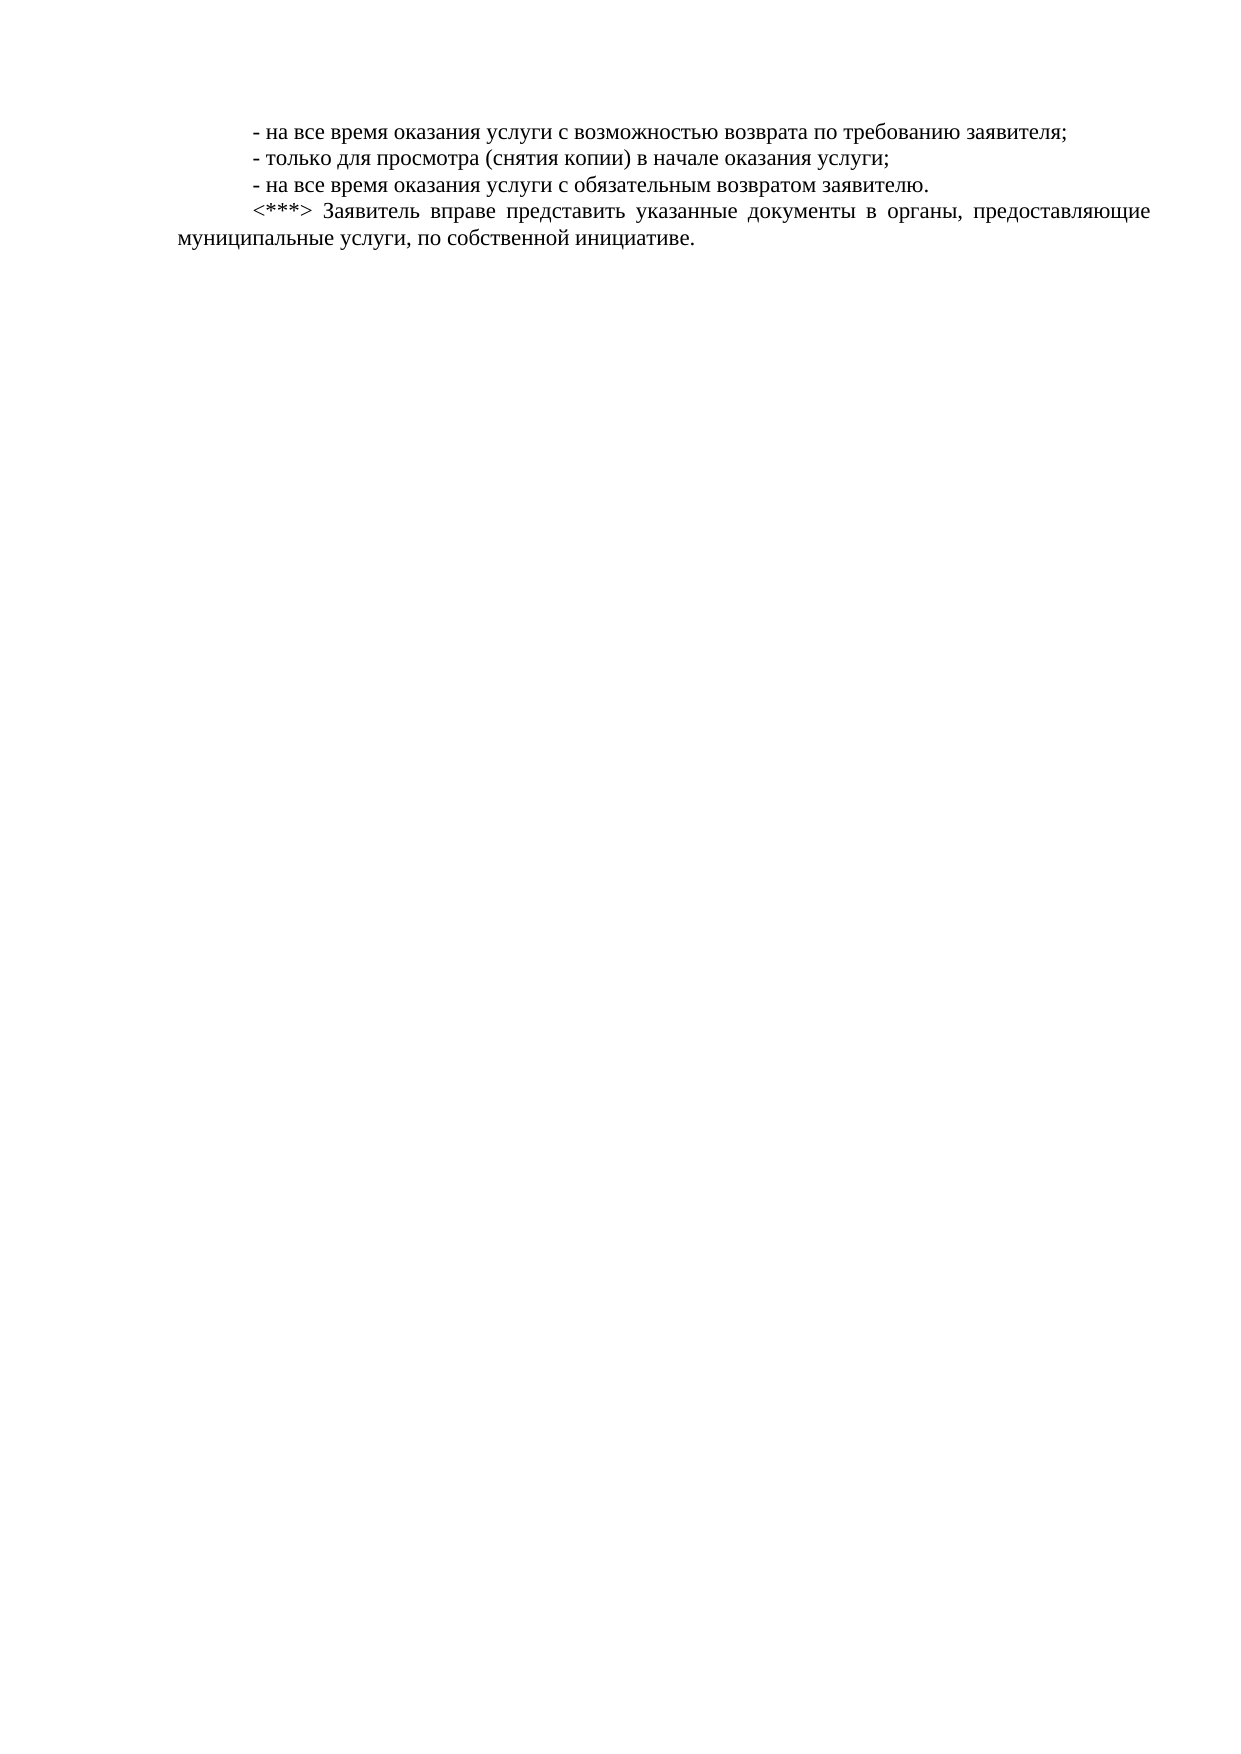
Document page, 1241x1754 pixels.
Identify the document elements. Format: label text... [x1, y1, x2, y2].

text - на все время оказания услуги с возможностью возврата по требованию заявителя; [177, 118, 1152, 144]
text <***> Заявитель вправе представить указанные документы в органы, предоставляющие муниципальные услуги, по собственной инициативе. [177, 197, 1152, 250]
text - только для просмотра (снятия копии) в начале оказания услуги; [177, 144, 1152, 171]
text - на все время оказания услуги с обязательным возвратом заявителю. [177, 171, 1152, 197]
